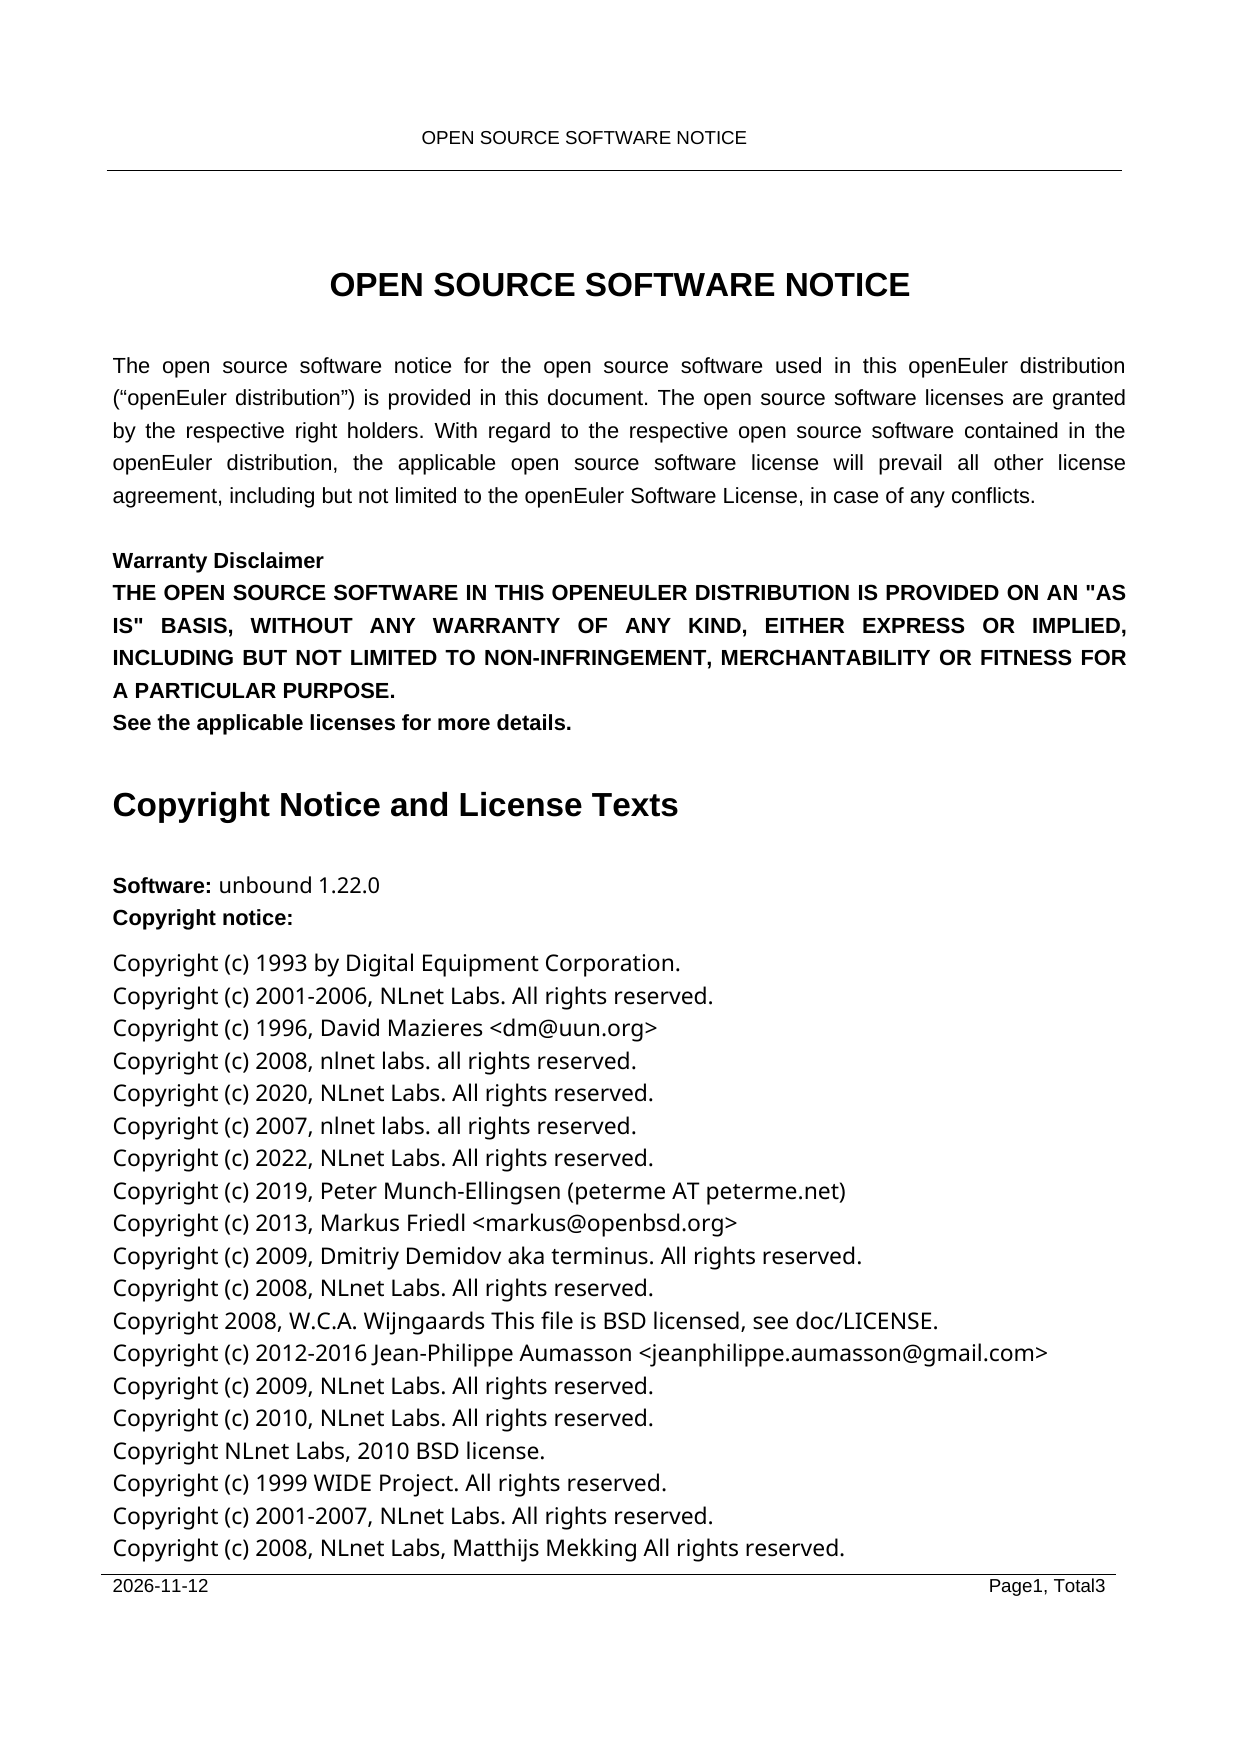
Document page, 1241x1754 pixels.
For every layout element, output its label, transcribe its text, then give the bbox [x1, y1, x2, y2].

text OPEN SOURCE SOFTWARE NOTICE [112, 251, 1128, 316]
text Copyright notice: [112, 901, 1128, 934]
text THE OPEN SOURCE SOFTWARE IN THIS OPENEULER DISTRIBUTION IS PROVIDED ON AN "AS IS" BASIS, WITHOUT ANY WARRANTY OF ANY KIND, EITHER EXPRESS OR IMPLIED, INCLUDING BUT NOT LIMITED TO NON-INFRINGEMENT, MERCHANTABILITY OR FITNESS FOR A PARTICULAR PURPOSE. See the applicable licenses for more details. [112, 576, 1128, 739]
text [112, 947, 1128, 1564]
text The open source software notice for the open source software used in this openEuler distribution (“openEuler distribution”) is provided in this document. The open source software licenses are granted by the respective right holders. With regard to the respective open source software contained in the openEuler distribution, the applicable open source software license will prevail all other license agreement, including but not limited to the openEuler Software License, in case of any conflicts. [112, 349, 1128, 511]
title Software: unbound 1.22.0 [112, 869, 1128, 901]
text Warranty Disclaimer [112, 544, 1128, 576]
text Copyright Notice and License Texts [112, 771, 1128, 836]
